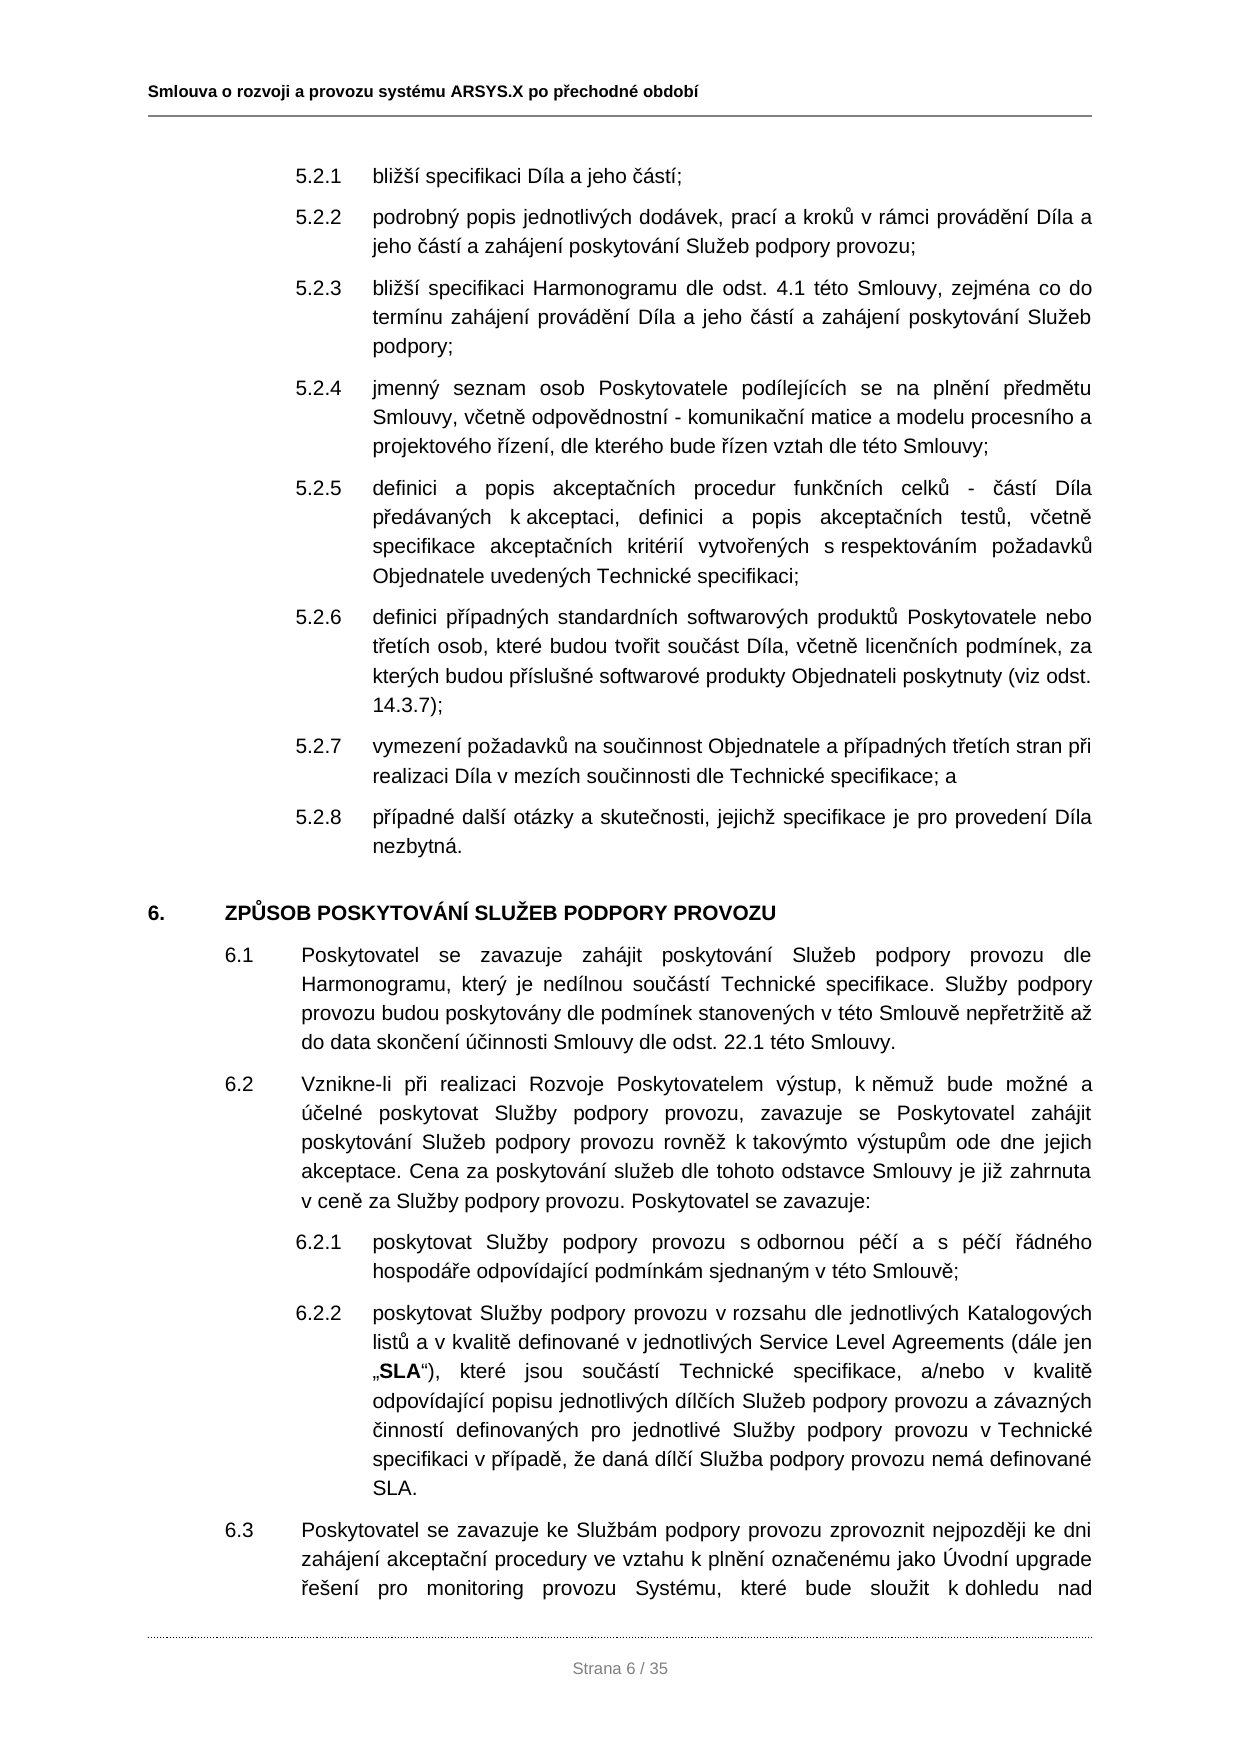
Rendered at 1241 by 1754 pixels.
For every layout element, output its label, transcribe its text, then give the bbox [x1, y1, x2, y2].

list případné další otázky a skutečnosti, jejichž specifikace je pro provedení Díla nezbytná. [295, 801, 1092, 860]
text ZPŮSOB POSKYTOVÁNÍ SLUŽEB PODPORY PROVOZU [148, 897, 1092, 926]
list jmenný seznam osob Poskytovatele podílejících se na plnění předmětu Smlouvy, včetně odpovědnostní - komunikační matice a modelu procesního a projektového řízení, dle kterého bude řízen vztah dle této Smlouvy; [295, 372, 1092, 460]
list bližší specifikaci Harmonogramu dle odst. 4.1 této Smlouvy, zejména co do termínu zahájení provádění Díla a jeho částí a zahájení poskytování Služeb podpory; [295, 272, 1092, 360]
list bližší specifikaci Díla a jeho částí; [295, 160, 1092, 189]
list poskytovat Služby podpory provozu v rozsahu dle jednotlivých Katalogových listů a v kvalitě definované v jednotlivých Service Level Agreements (dále jen „SLA“), které jsou součástí Technické specifikace, a/nebo v kvalitě odpovídající popisu jednotlivých dílčích Služeb podpory provozu a závazných činností definovaných pro jednotlivé Služby podpory provozu v Technické specifikaci v případě, že daná dílčí Služba podpory provozu nemá definované SLA. [295, 1297, 1092, 1501]
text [224, 1514, 1092, 1601]
list definici případných standardních softwarových produktů Poskytovatele nebo třetích osob, které budou tvořit součást Díla, včetně licenčních podmínek, za kterých budou příslušné softwarové produkty Objednateli poskytnuty (viz odst. 14.3.7); [295, 601, 1092, 718]
text Vznikne-li při realizaci Rozvoje Poskytovatelem výstup, k němuž bude možné a účelné poskytovat Služby podpory provozu, zavazuje se Poskytovatel zahájit poskytování Služeb podpory provozu rovněž k takovýmto výstupům ode dne jejich akceptace. Cena za poskytování služeb dle tohoto odstavce Smlouvy je již zahrnuta v ceně za Služby podpory provozu. Poskytovatel se zavazuje: [224, 1068, 1092, 1214]
list definici a popis akceptačních procedur funkčních celků - částí Díla předávaných k akceptaci, definici a popis akceptačních testů, včetně specifikace akceptačních kritérií vytvořených s respektováním požadavků Objednatele uvedených Technické specifikaci; [295, 472, 1092, 589]
list poskytovat Služby podpory provozu s odbornou péčí a s péčí řádného hospodáře odpovídající podmínkám sjednaným v této Smlouvě; [295, 1226, 1092, 1285]
list vymezení požadavků na součinnost Objednatele a případných třetích stran při realizaci Díla v mezích součinnosti dle Technické specifikace; a [295, 731, 1092, 789]
list podrobný popis jednotlivých dodávek, prací a kroků v rámci provádění Díla a jeho částí a zahájení poskytování Služeb podpory provozu; [295, 201, 1092, 260]
text Poskytovatel se zavazuje zahájit poskytování Služeb podpory provozu dle Harmonogramu, který je nedílnou součástí Technické specifikace. Služby podpory provozu budou poskytovány dle podmínek stanovených v této Smlouvě nepřetržitě až do data skončení účinnosti Smlouvy dle odst. 22.1 této Smlouvy. [224, 939, 1092, 1056]
